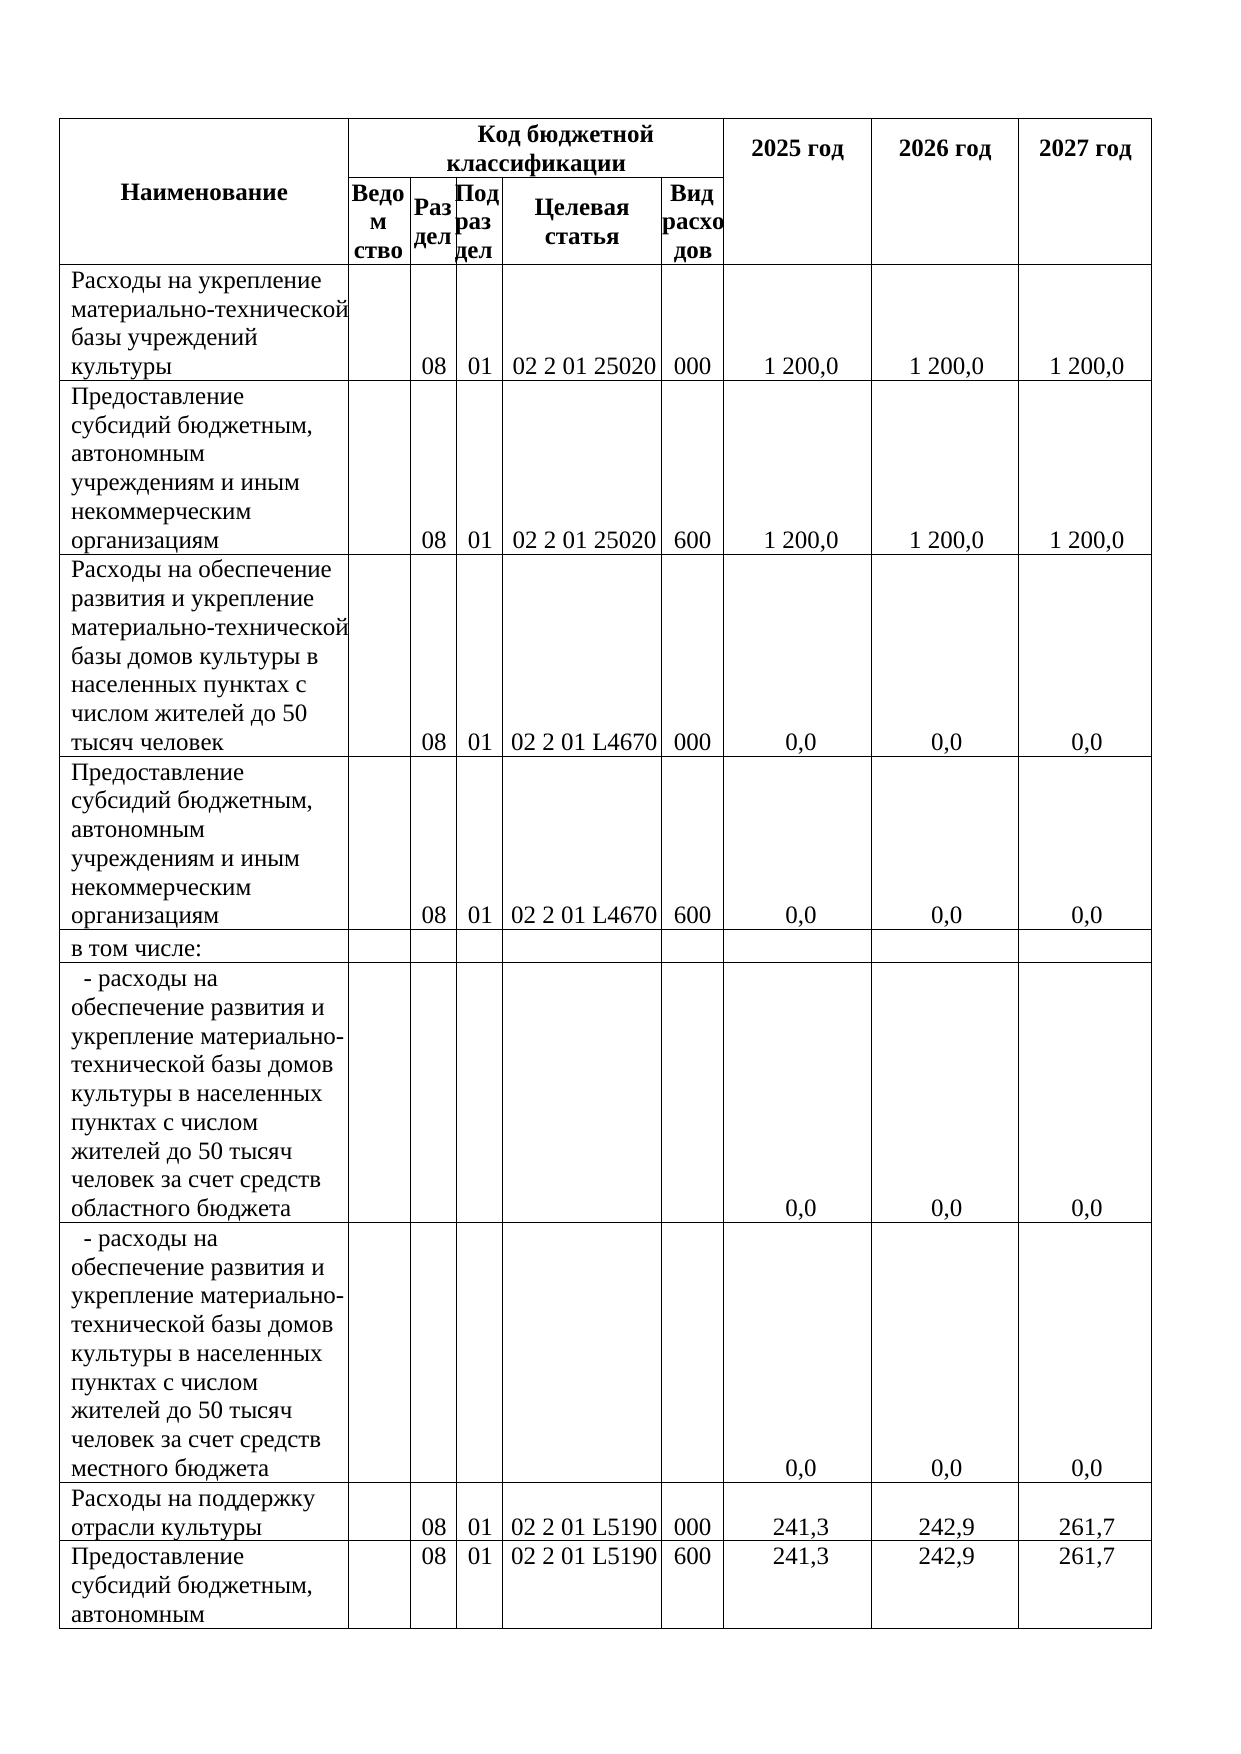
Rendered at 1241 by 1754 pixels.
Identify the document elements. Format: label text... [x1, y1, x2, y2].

table_cell 01 [457, 757, 502, 929]
table_cell [411, 963, 456, 1222]
table_cell 1 200,0 [724, 265, 871, 380]
table_cell 02 2 01 L5190 [503, 1541, 661, 1628]
table_cell 000 [662, 555, 723, 756]
table_cell 01 [457, 1483, 502, 1540]
table_cell 600 [662, 757, 723, 929]
table_cell [503, 930, 661, 962]
table_cell 02 2 01 25020 [503, 265, 661, 380]
table_cell 0,0 [872, 555, 1018, 756]
table_cell [349, 381, 410, 553]
table_cell [724, 177, 871, 264]
table_cell 242,9 [872, 1483, 1018, 1540]
table_cell 0,0 [1019, 1223, 1151, 1482]
table_cell [349, 265, 410, 380]
table_cell [662, 1223, 723, 1482]
table_cell 0,0 [724, 963, 871, 1222]
table_cell 02 2 01 L5190 [503, 1483, 661, 1540]
table_cell Расходы на поддержку отрасли культуры [60, 1483, 348, 1540]
table_cell [349, 555, 410, 756]
table_cell 1 200,0 [724, 381, 871, 553]
table_cell [503, 963, 661, 1222]
table_cell Вид расходов [662, 178, 723, 264]
table_cell 1 200,0 [872, 381, 1018, 553]
table_cell в том числе: [60, 930, 348, 962]
table_cell 08 [411, 265, 456, 380]
table_cell 1 200,0 [1019, 265, 1151, 380]
table_cell 600 [662, 1541, 723, 1628]
table_cell 08 [411, 555, 456, 756]
table_cell Предоставление субсидий бюджетным, автономным учреждениям и иным некоммерческим организациям [60, 381, 348, 553]
table_cell [872, 930, 1018, 962]
table_cell 261,7 [1019, 1483, 1151, 1540]
table_cell 0,0 [724, 555, 871, 756]
table_cell 0,0 [724, 757, 871, 929]
table_cell 241,3 [724, 1541, 871, 1628]
table_cell [349, 1541, 410, 1628]
table_cell 01 [457, 1541, 502, 1628]
table_cell 1 200,0 [1019, 381, 1151, 553]
table_cell [503, 1223, 661, 1482]
table_header 2025 год [724, 119, 871, 177]
table_cell 08 [411, 381, 456, 553]
table_cell [662, 963, 723, 1222]
table_cell 01 [457, 265, 502, 380]
table_cell Ведом ство [349, 178, 410, 264]
table_cell Раз дел [411, 178, 456, 264]
table_cell 08 [411, 757, 456, 929]
table_cell 08 [411, 1541, 456, 1628]
table_cell 0,0 [1019, 555, 1151, 756]
table_cell - расходы на обеспечение развития и укрепление материально-технической базы домов культуры в населенных пунктах с числом жителей до 50 тысяч человек за счет средств местного бюджета [60, 1223, 348, 1482]
table_cell [457, 963, 502, 1222]
table_cell [1019, 930, 1151, 962]
table_cell Целевая статья [503, 178, 661, 264]
table_cell 241,3 [724, 1483, 871, 1540]
table_cell 0,0 [1019, 963, 1151, 1222]
table_cell [457, 1223, 502, 1482]
table_cell 08 [411, 1483, 456, 1540]
table_cell [349, 930, 410, 962]
table_cell [349, 757, 410, 929]
table_cell [349, 1483, 410, 1540]
table_header Наименование [60, 119, 348, 264]
table_header 2027 год [1019, 119, 1151, 177]
table_cell 0,0 [872, 1223, 1018, 1482]
table_cell Под раз дел [457, 178, 502, 264]
table_cell 000 [662, 265, 723, 380]
table_cell 01 [457, 555, 502, 756]
table_cell [662, 930, 723, 962]
table_header 2026 год [872, 119, 1018, 177]
table_cell 01 [457, 381, 502, 553]
table_cell [872, 177, 1018, 264]
table_cell 02 2 01 L4670 [503, 757, 661, 929]
table_cell [349, 963, 410, 1222]
table_cell Расходы на обеспечение развития и укрепление материально-технической базы домов культуры в населенных пунктах с числом жителей до 50 тысяч человек [60, 555, 348, 756]
table_cell 02 2 01 25020 [503, 381, 661, 553]
table_header Код бюджетной классификации [349, 119, 723, 177]
table_cell [1019, 177, 1151, 264]
table_cell 0,0 [724, 1223, 871, 1482]
table_cell [457, 930, 502, 962]
table_cell 02 2 01 L4670 [503, 555, 661, 756]
table_cell - расходы на обеспечение развития и укрепление материально-технической базы домов культуры в населенных пунктах с числом жителей до 50 тысяч человек за счет средств областного бюджета [60, 963, 348, 1222]
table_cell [60, 1541, 348, 1628]
table_cell [411, 1223, 456, 1482]
table_cell 1 200,0 [872, 265, 1018, 380]
table_cell 600 [662, 381, 723, 553]
table_cell [411, 930, 456, 962]
table_cell 0,0 [1019, 757, 1151, 929]
table_cell [349, 1223, 410, 1482]
table_cell 242,9 [872, 1541, 1018, 1628]
table_cell Расходы на укрепление материально-технической базы учреждений культуры [60, 265, 348, 380]
table_cell Предоставление субсидий бюджетным, автономным учреждениям и иным некоммерческим организациям [60, 757, 348, 929]
table_cell 0,0 [872, 963, 1018, 1222]
table_cell 0,0 [872, 757, 1018, 929]
table_cell [724, 930, 871, 962]
table_cell 261,7 [1019, 1541, 1151, 1628]
table_cell 000 [662, 1483, 723, 1540]
